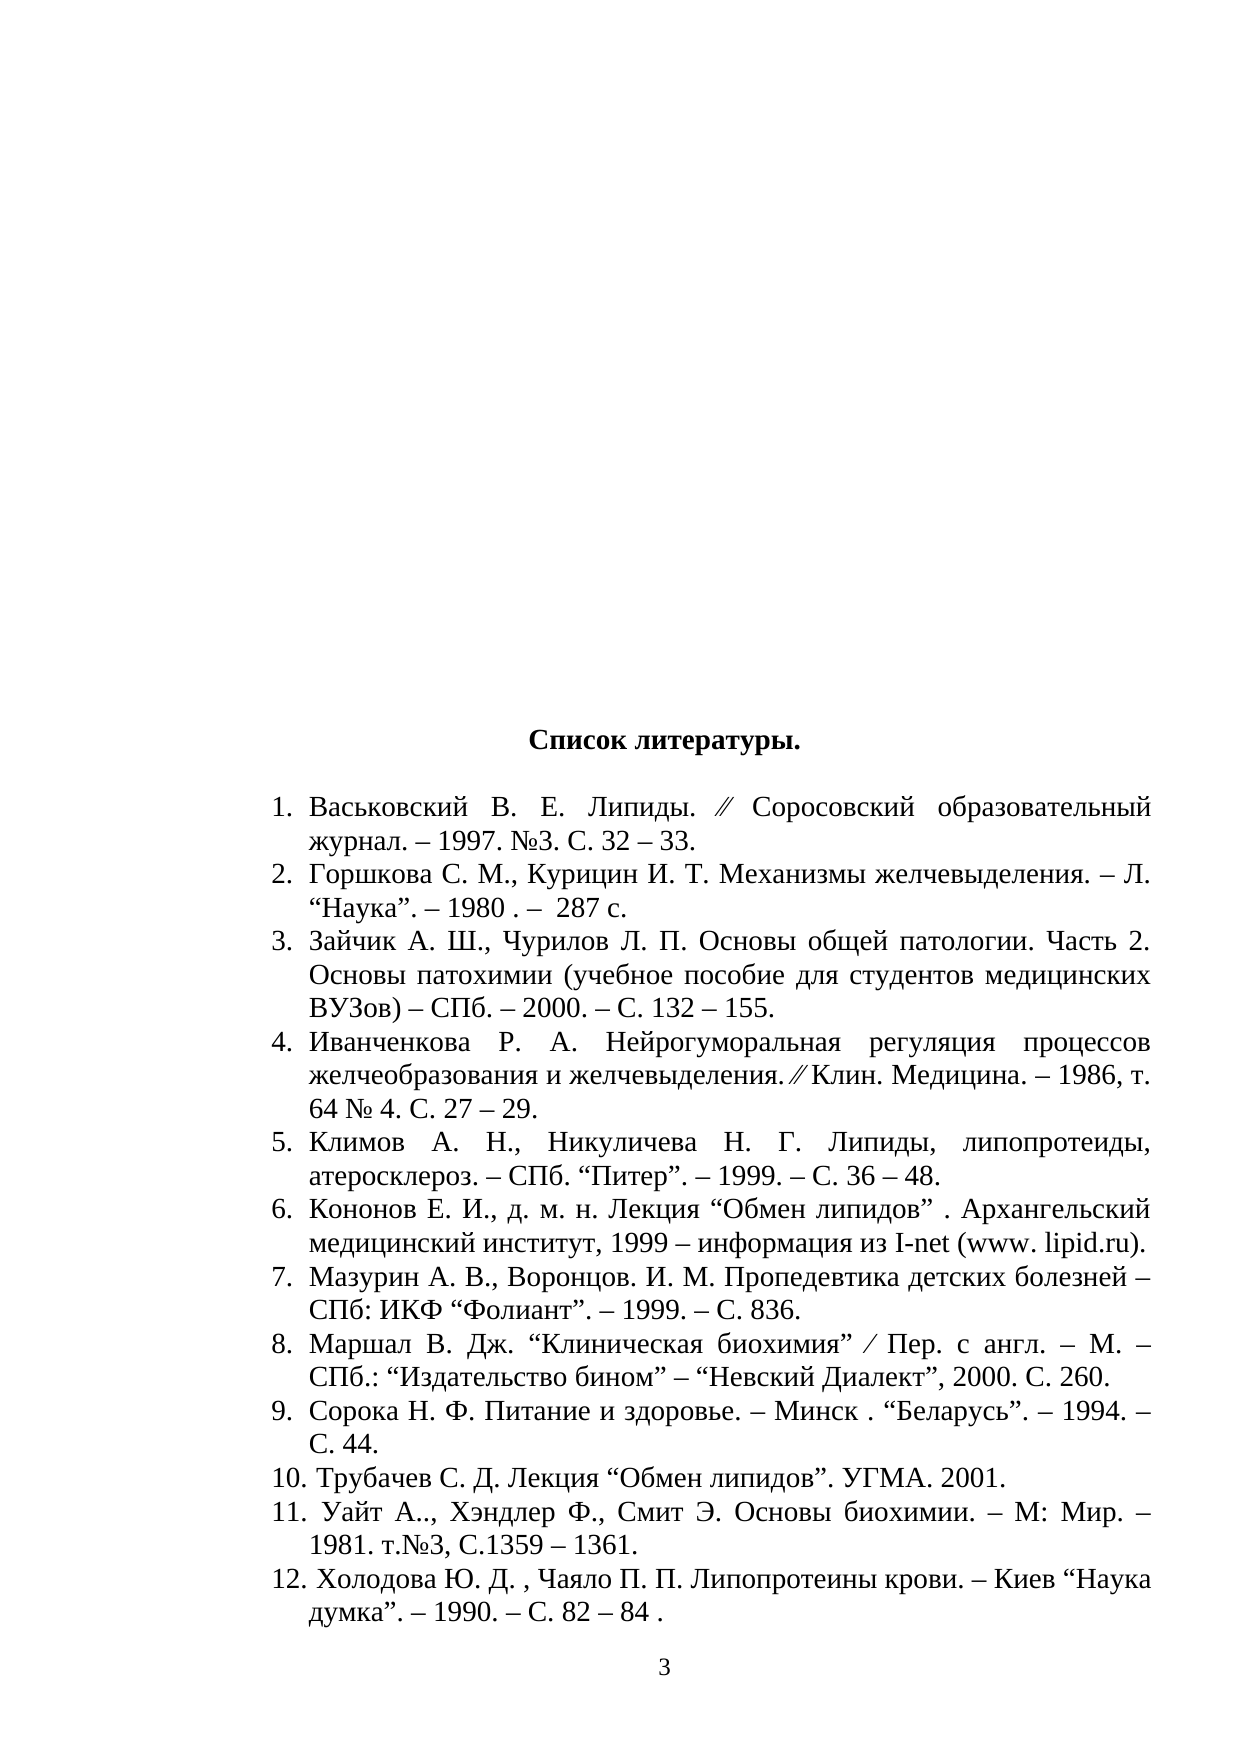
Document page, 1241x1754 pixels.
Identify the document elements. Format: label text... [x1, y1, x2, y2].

list Мазурин А. В., Воронцов. И. М. Пропедевтика детских болезней – СПб: ИКФ “Фолиант”. – 1999. – С. 836. [271, 1259, 1152, 1326]
text Список литературы. [177, 722, 1152, 755]
list Сорока Н. Ф. Питание и здоровье. – Минск . “Беларусь”. – 1994. – С. 44. [271, 1393, 1152, 1460]
list Маршал В. Дж. “Клиническая биохимия” Пер. с англ. – М. – СПб.: “Издательство бином” – “Невский Диалект”, 2000. С. 260. [271, 1326, 1152, 1393]
list Горшкова С. М., Курицин И. Т. Механизмы желчевыделения. – Л. “Наука”. – 1980 . – 287 с. [271, 856, 1152, 923]
list Иванченкова Р. А. Нейрогуморальная регуляция процессов желчеобразования и желчевыделения. Клин. Медицина. – 1986, т. 64 № 4. С. 27 – 29. [271, 1024, 1152, 1124]
list Трубачев С. Д. Лекция “Обмен липидов”. УГМА. 2001. [271, 1460, 1152, 1494]
list Климов А. Н., Никуличева Н. Г. Липиды, липопротеиды, атеросклероз. – СПб. “Питер”. – 1999. – С. 36 – 48. [271, 1124, 1152, 1192]
list Васьковский В. Е. Липиды. Соросовский образовательный журнал. – 1997. №3. С. 32 – 33. [271, 789, 1152, 856]
list Холодова Ю. Д. , Чаяло П. П. Липопротеины крови. – Киев “Наука думка”. – 1990. – С. 82 – 84 . [271, 1561, 1152, 1628]
list Зайчик А. Ш., Чурилов Л. П. Основы общей патологии. Часть 2. Основы патохимии (учебное пособие для студентов медицинских ВУЗов) – СПб. – 2000. – С. 132 – 155. [271, 923, 1152, 1024]
list Уайт А.., Хэндлер Ф., Смит Э. Основы биохимии. – М: Мир. – 1981. т.№3, С.1359 – 1361. [271, 1494, 1152, 1561]
list Кононов Е. И., д. м. н. Лекция “Обмен липидов” . Архангельский медицинский институт, 1999 – информация из I-net (www. lipid.ru). [271, 1192, 1152, 1259]
